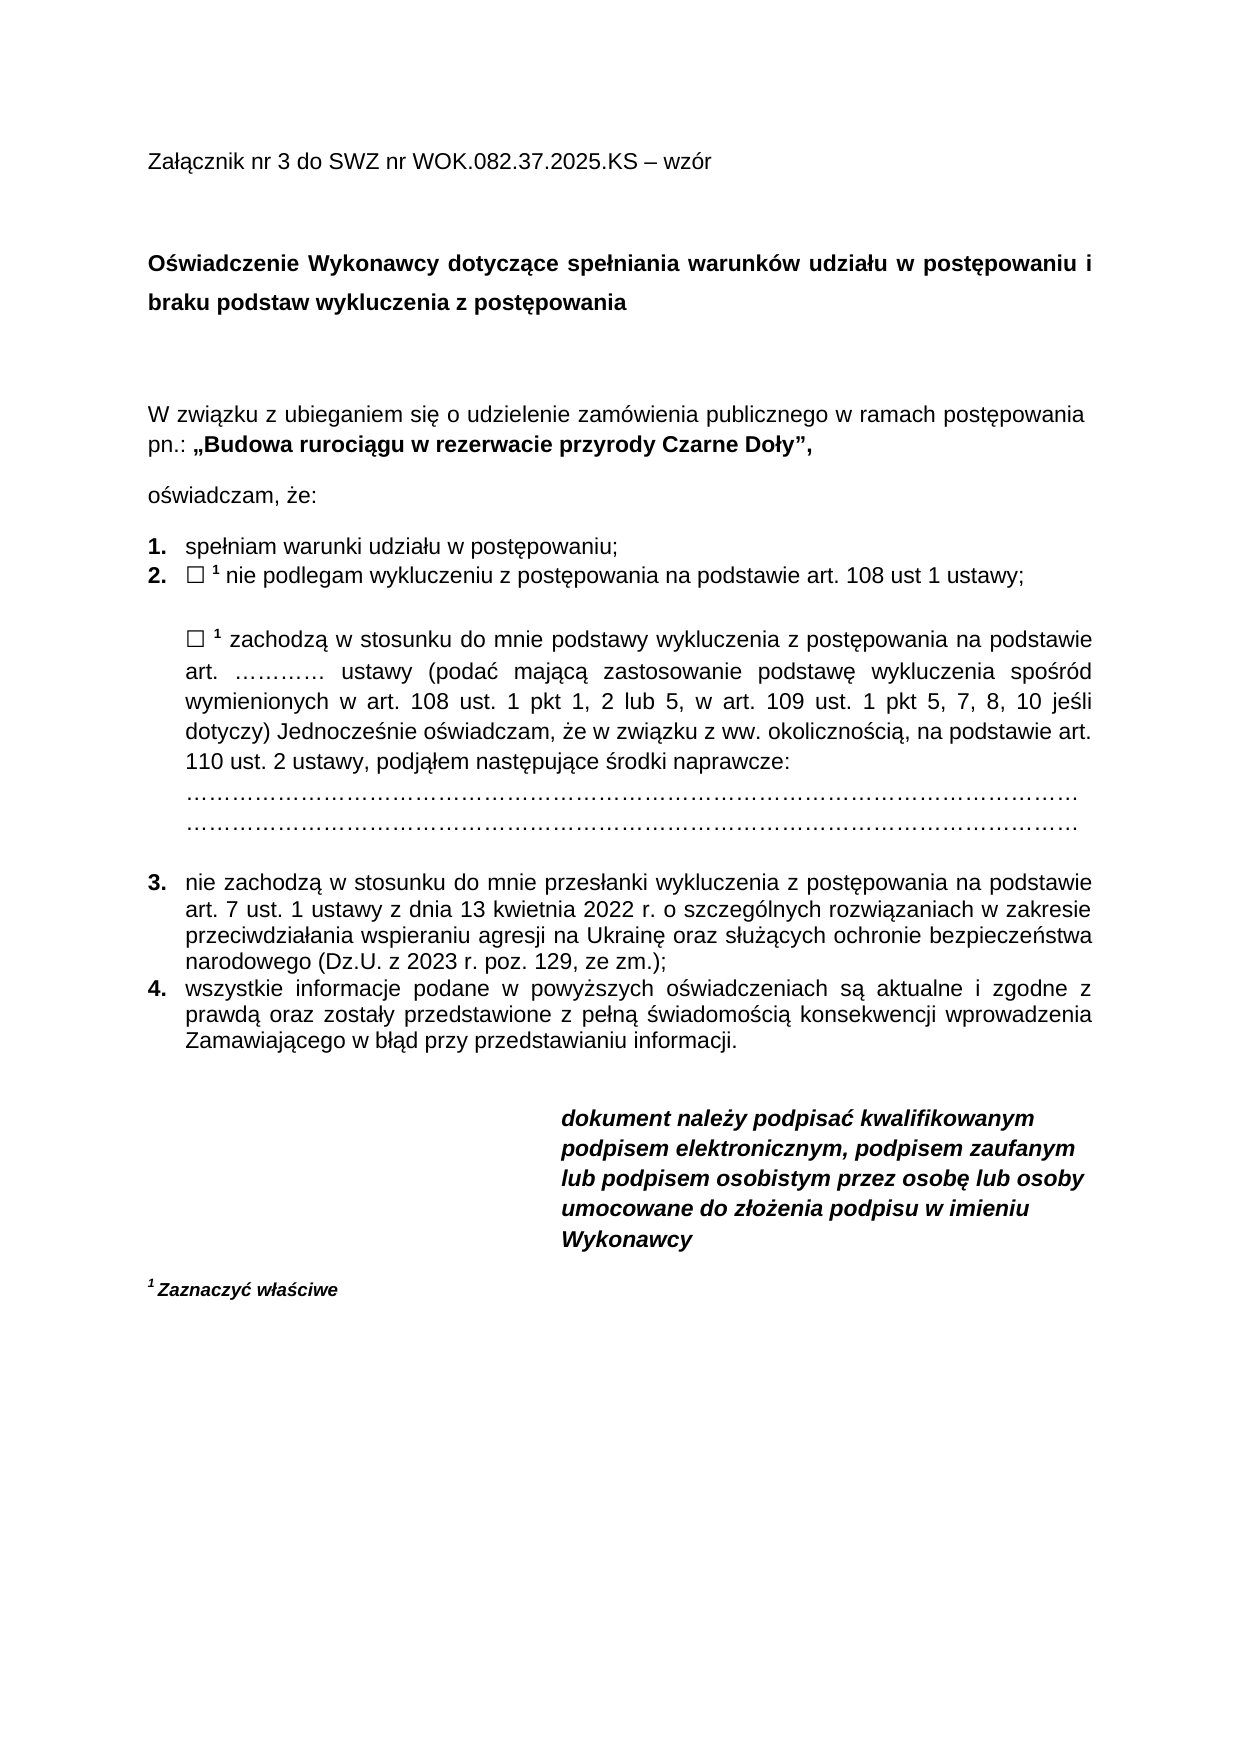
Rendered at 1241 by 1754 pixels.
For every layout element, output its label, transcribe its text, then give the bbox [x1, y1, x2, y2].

text oświadczam, że: [148, 482, 1093, 508]
list ☐ 1 zachodzą w stosunku do mnie podstawy wykluczenia z postępowania na podstawie art. ………… ustawy (podać mającą zastosowanie podstawę wykluczenia spośród wymienionych w art. 108 ust. 1 pkt 1, 2 lub 5, w art. 109 ust. 1 pkt 5, 7, 8, 10 jeśli dotyczy) Jednocześnie oświadczam, że w związku z ww. okolicznością, na podstawie art. 110 ust. 2 ustawy, podjąłem następujące środki naprawcze: [185, 623, 1093, 775]
text Oświadczenie Wykonawcy dotyczące spełniania warunków udziału w postępowaniu i braku podstaw wykluczenia z postępowania [148, 250, 1093, 316]
list spełniam warunki udziału w postępowaniu; [148, 533, 1093, 559]
text 1 Zaznaczyć właściwe [148, 1277, 1093, 1301]
text Załącznik nr 3 do SWZ nr WOK.082.37.2025.KS – wzór [148, 148, 1093, 174]
list ……………………………………………………………………………………………………………………………………………………………………………………………………………… [185, 778, 1093, 865]
text W związku z ubieganiem się o udzielenie zamówienia publicznego w ramach postępowania pn.: „Budowa rurociągu w rezerwacie przyrody Czarne Doły”, [148, 401, 1093, 457]
list wszystkie informacje podane w powyższych oświadczeniach są aktualne i zgodne z prawdą oraz zostały przedstawione z pełną świadomością konsekwencji wprowadzenia Zamawiającego w błąd przy przedstawianiu informacji. [148, 974, 1093, 1054]
list nie zachodzą w stosunku do mnie przesłanki wykluczenia z postępowania na podstawie art. 7 ust. 1 ustawy z dnia 13 kwietnia 2022 r. o szczególnych rozwiązaniach w zakresie przeciwdziałania wspieraniu agresji na Ukrainę oraz służących ochronie bezpieczeństwa narodowego (Dz.U. z 2023 r. poz. 129, ze zm.); [148, 869, 1093, 974]
text dokument należy podpisać kwalifikowanym podpisem elektronicznym, podpisem zaufanym lub podpisem osobistym przez osobę lub osoby umocowane do złożenia podpisu w imieniu Wykonawcy [561, 1105, 1093, 1252]
list ☐ 1 nie podlegam wykluczeniu z postępowania na podstawie art. 108 ust 1 ustawy; [148, 559, 1093, 590]
